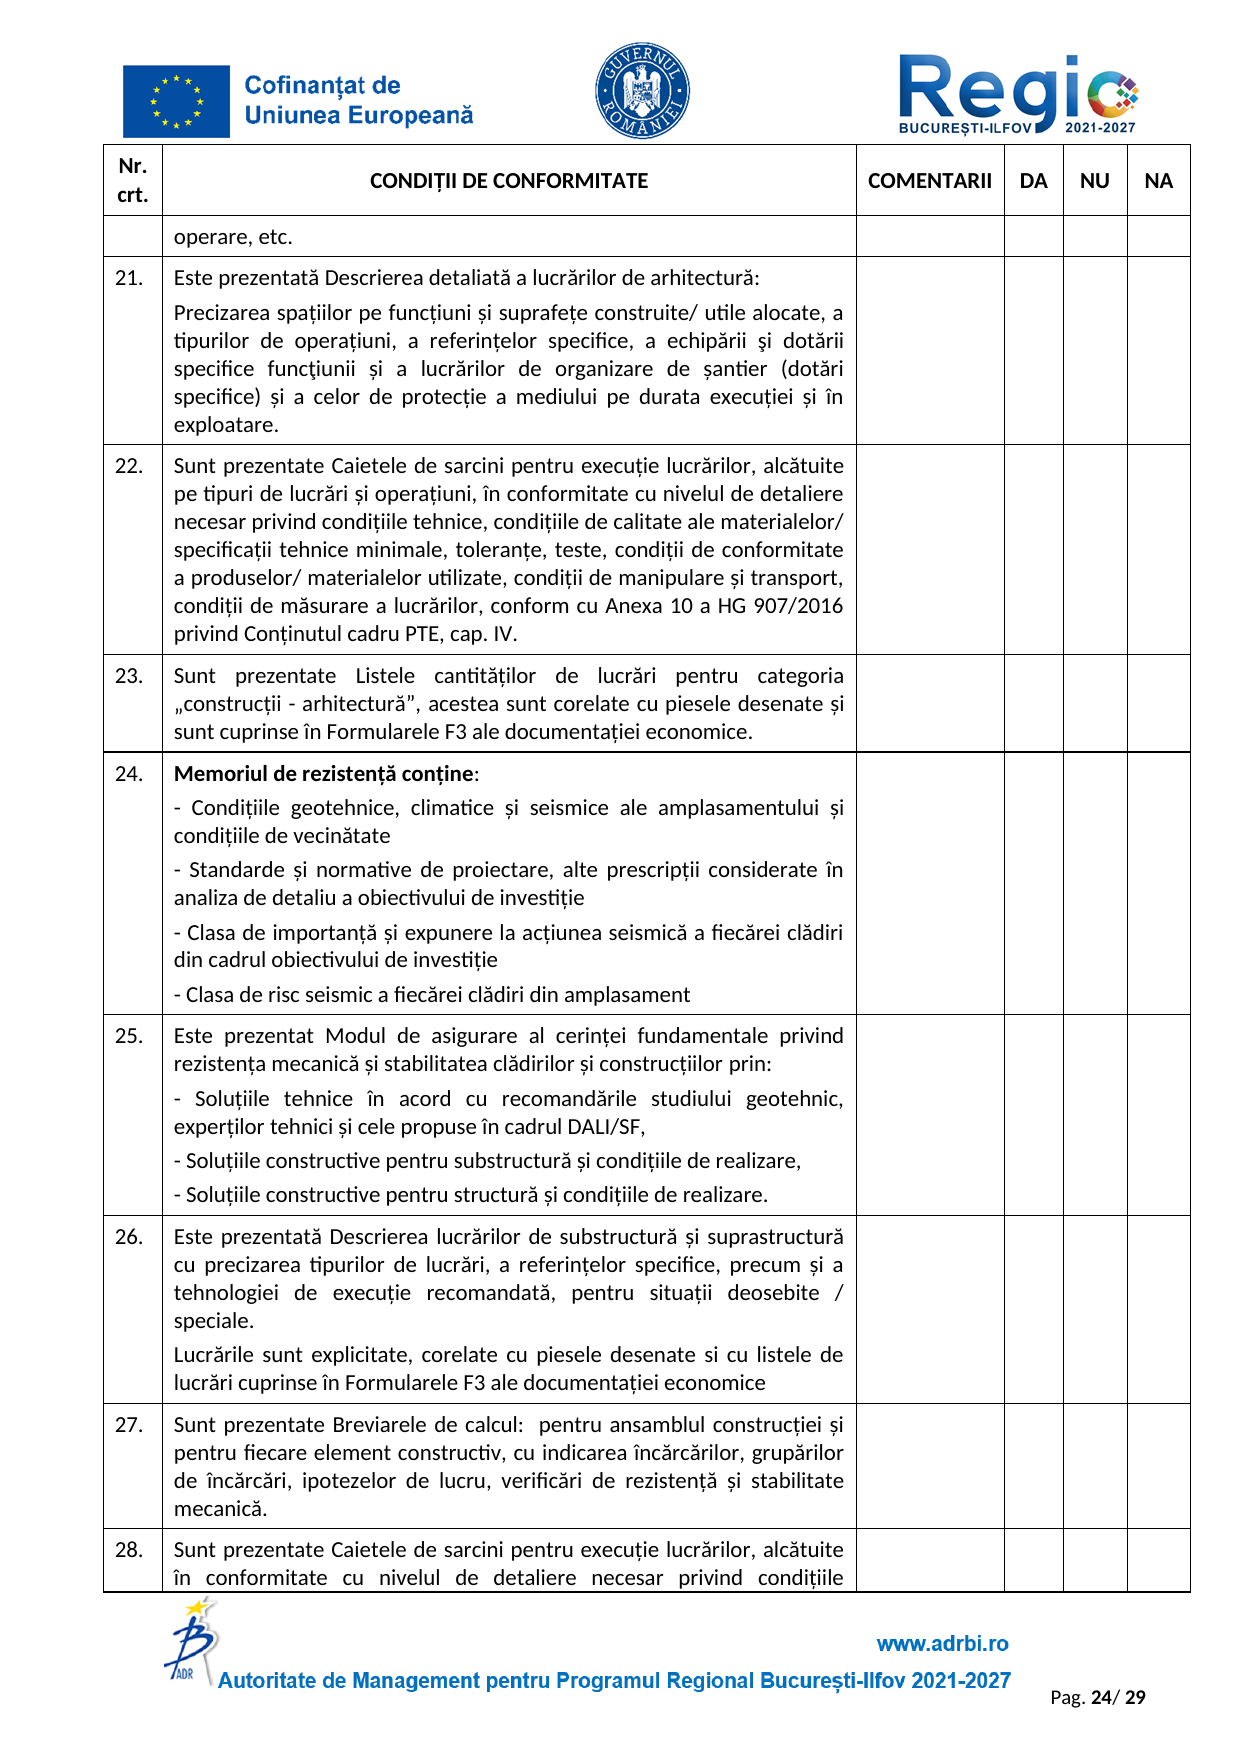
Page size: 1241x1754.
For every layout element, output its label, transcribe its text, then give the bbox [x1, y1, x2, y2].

table_cell [857, 1216, 1004, 1402]
table_cell Este prezentată Descrierea detaliată a lucrărilor de arhitectură: Precizarea spațiilor pe funcțiuni și suprafețe construite/ utile alocate, a tipurilor de operațiuni, a referințelor specifice, a echipării şi dotării specifice funcţiunii și a lucrărilor de organizare de șantier (dotări specifice) și a celor de protecție a mediului pe durata execuției și în exploatare. [163, 257, 856, 444]
table_cell [1128, 445, 1190, 654]
table_cell [857, 1529, 1004, 1591]
table_cell [104, 655, 162, 751]
table_cell [1064, 655, 1127, 751]
table_cell [104, 1216, 162, 1402]
picture [118, 41, 1141, 144]
table_cell [104, 1015, 162, 1214]
table_cell [1064, 1015, 1127, 1214]
table_cell [1064, 257, 1127, 444]
picture [124, 1593, 1051, 1705]
table_cell [857, 655, 1004, 751]
table_cell [1005, 216, 1063, 256]
table_cell [1128, 1404, 1190, 1528]
table_header CONDIȚII DE CONFORMITATE [163, 145, 856, 215]
table_cell [104, 216, 162, 256]
table_cell [1128, 216, 1190, 256]
table_cell [104, 1529, 162, 1591]
table_cell [1064, 1529, 1127, 1591]
table_cell [857, 1015, 1004, 1214]
table_cell [857, 445, 1004, 654]
table_cell [1005, 1015, 1063, 1214]
table_cell [1064, 216, 1127, 256]
table_header NU [1064, 145, 1127, 215]
table_cell [1064, 445, 1127, 654]
table_cell Sunt prezentate Breviarele de calcul: pentru ansamblul construcției și pentru fiecare element constructiv, cu indicarea încărcărilor, grupărilor de încărcări, ipotezelor de lucru, verificări de rezistență și stabilitate mecanică. [163, 1404, 856, 1528]
table_cell [1005, 1529, 1063, 1591]
table_cell [857, 1404, 1004, 1528]
table_cell [857, 257, 1004, 444]
table_cell [1005, 655, 1063, 751]
table_cell [857, 753, 1004, 1014]
table_cell Sunt prezentate Listele cantităților de lucrări pentru categoria „construcții - arhitectură”, acestea sunt corelate cu piesele desenate și sunt cuprinse în Formularele F3 ale documentației economice. [163, 655, 856, 751]
table_cell [1064, 1216, 1127, 1402]
table_cell [1128, 655, 1190, 751]
table_cell [1128, 753, 1190, 1014]
table_cell [1128, 1529, 1190, 1591]
table_cell [104, 753, 162, 1014]
table_cell [1005, 753, 1063, 1014]
table_cell [1128, 1015, 1190, 1214]
table_cell [1128, 1216, 1190, 1402]
table_cell [1064, 1404, 1127, 1528]
table_cell [1128, 257, 1190, 444]
table_cell [1005, 1216, 1063, 1402]
table_cell [857, 216, 1004, 256]
table_cell Sunt prezentate Caietele de sarcini pentru execuție lucrărilor, alcătuite pe tipuri de lucrări și operațiuni, în conformitate cu nivelul de detaliere necesar privind condițiile tehnice, condițiile de calitate ale materialelor/ specificații tehnice minimale, toleranțe, teste, condiții de conformitate a produselor/ materialelor utilizate, condiții de manipulare și transport, condiții de măsurare a lucrărilor, conform cu Anexa 10 a HG 907/2016 privind Conținutul cadru PTE, cap. IV. [163, 445, 856, 654]
table_cell [1005, 1404, 1063, 1528]
table_header NA [1128, 145, 1190, 215]
table_cell Este prezentat Modul de asigurare al cerinței fundamentale privind rezistența mecanică și stabilitatea clădirilor și construcțiilor prin: - Soluțiile tehnice în acord cu recomandările studiului geotehnic, experților tehnici și cele propuse în cadrul DALI/SF, - Soluțiile constructive pentru substructură și condițiile de realizare, - Soluțiile constructive pentru structură și condițiile de realizare. [163, 1015, 856, 1214]
table_cell [104, 1404, 162, 1528]
table_header DA [1005, 145, 1063, 215]
table_cell Memoriul de rezistență conține: - Condițiile geotehnice, climatice și seismice ale amplasamentului și condițiile de vecinătate - Standarde și normative de proiectare, alte prescripții considerate în analiza de detaliu a obiectivului de investiție - Clasa de importanță și expunere la acțiunea seismică a fiecărei clădiri din cadrul obiectivului de investiție - Clasa de risc seismic a fiecărei clădiri din amplasament [163, 753, 856, 1014]
table_cell [1064, 753, 1127, 1014]
table_cell [104, 257, 162, 444]
table_cell Este prezentată Descrierea lucrărilor de substructură și suprastructură cu precizarea tipurilor de lucrări, a referințelor specifice, precum și a tehnologiei de execuție recomandată, pentru situații deosebite / speciale. Lucrările sunt explicitate, corelate cu piesele desenate si cu listele de lucrări cuprinse în Formularele F3 ale documentației economice [163, 1216, 856, 1402]
table_header Nr. crt. [104, 145, 162, 215]
table_cell [104, 445, 162, 654]
table_cell [1005, 257, 1063, 444]
table_header COMENTARII [857, 145, 1004, 215]
table_cell [1005, 445, 1063, 654]
